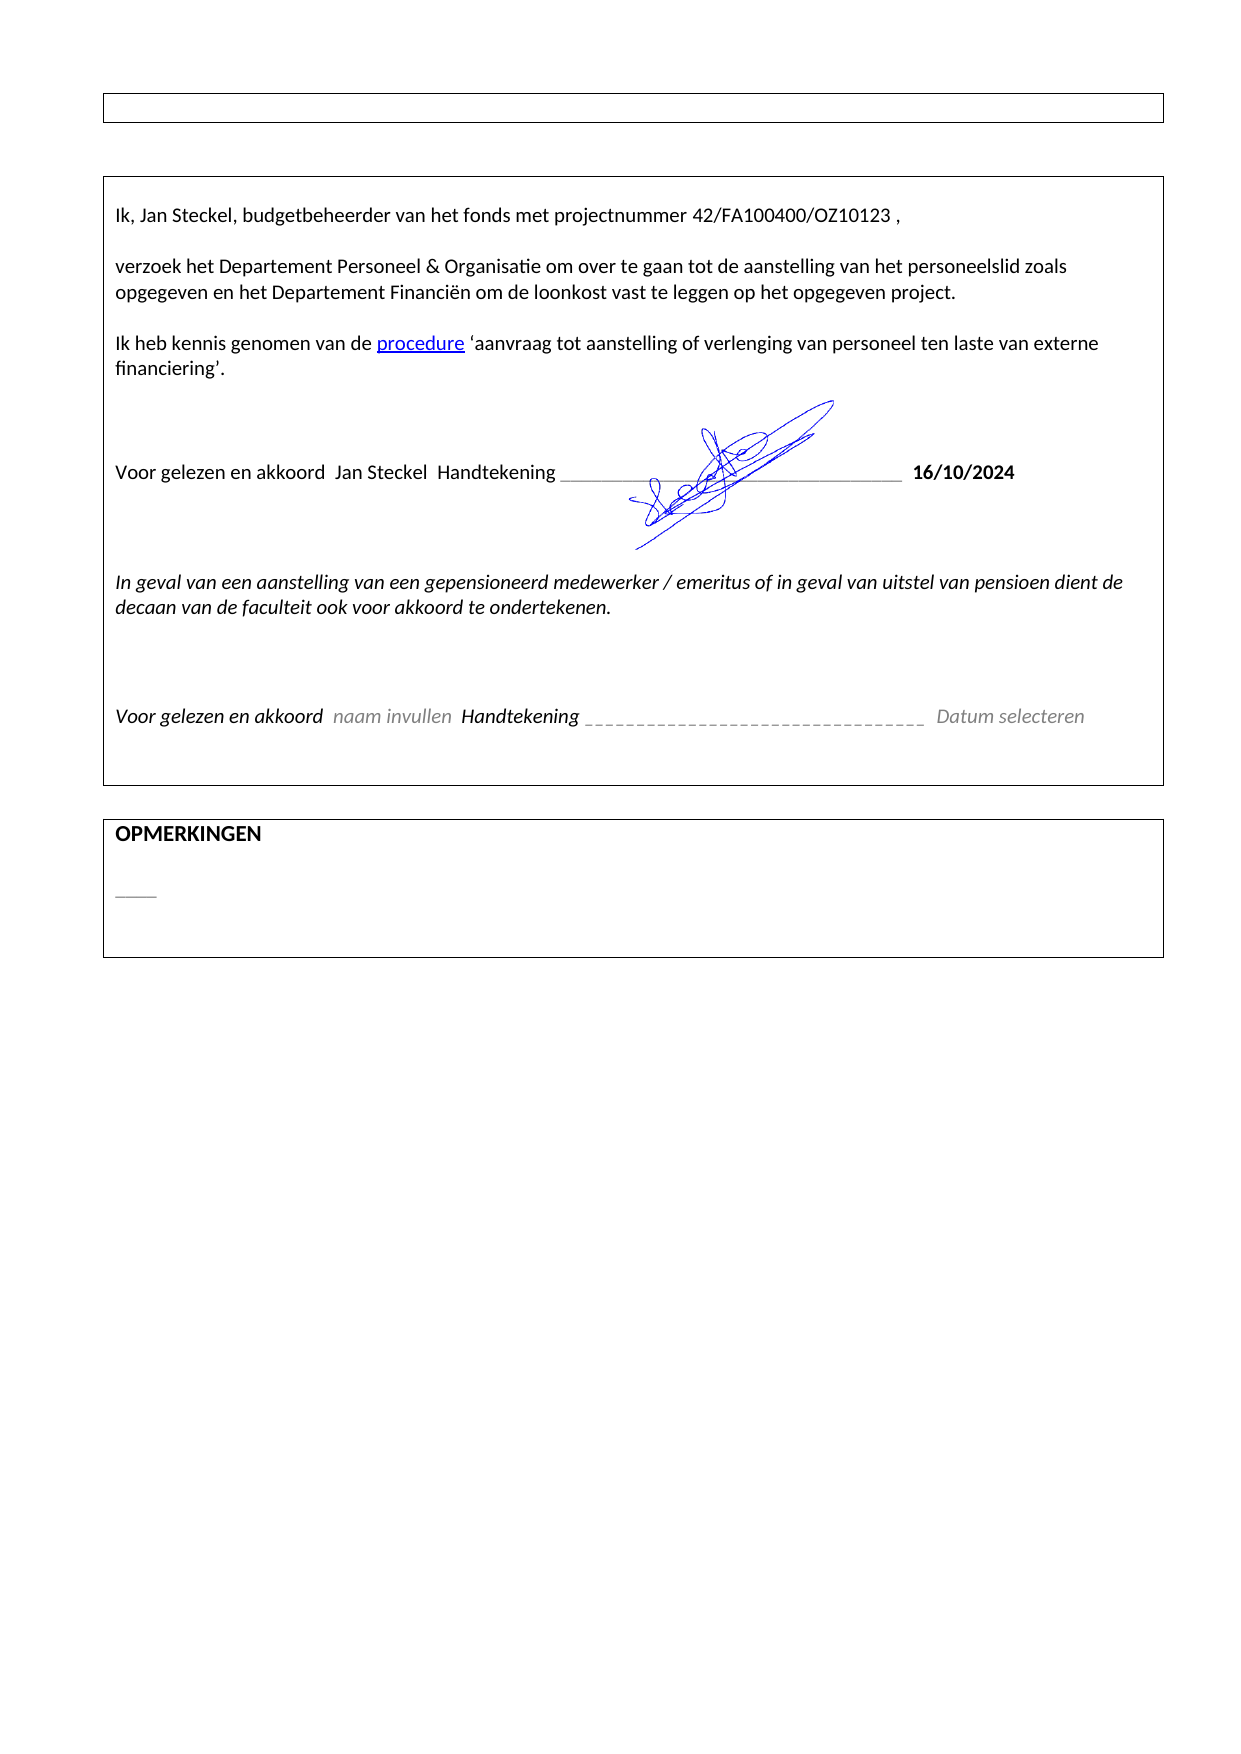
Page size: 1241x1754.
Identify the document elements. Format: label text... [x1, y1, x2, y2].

picture [628, 400, 834, 550]
table_header OPMERKINGEN [104, 820, 1163, 957]
table_header Ik, , budgetbeheerder van het fonds met projectnummer , verzoek het Departement Personeel & Organisatie om over te gaan tot de aanstelling van het personeelslid zoals opgegeven en het Departement Financiën om de loonkost vast te leggen op het opgegeven project. Ik heb kennis genomen van de procedure ‘aanvraag tot aanstelling of verlenging van personeel ten laste van externe financiering’. Voor gelezen en akkoord Handtekening In geval van een aanstelling van een gepensioneerd medewerker / emeritus of in geval van uitstel van pensioen dient de decaan van de faculteit ook voor akkoord te ondertekenen. Voor gelezen en akkoord Handtekening [104, 177, 1163, 785]
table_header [104, 94, 1163, 122]
